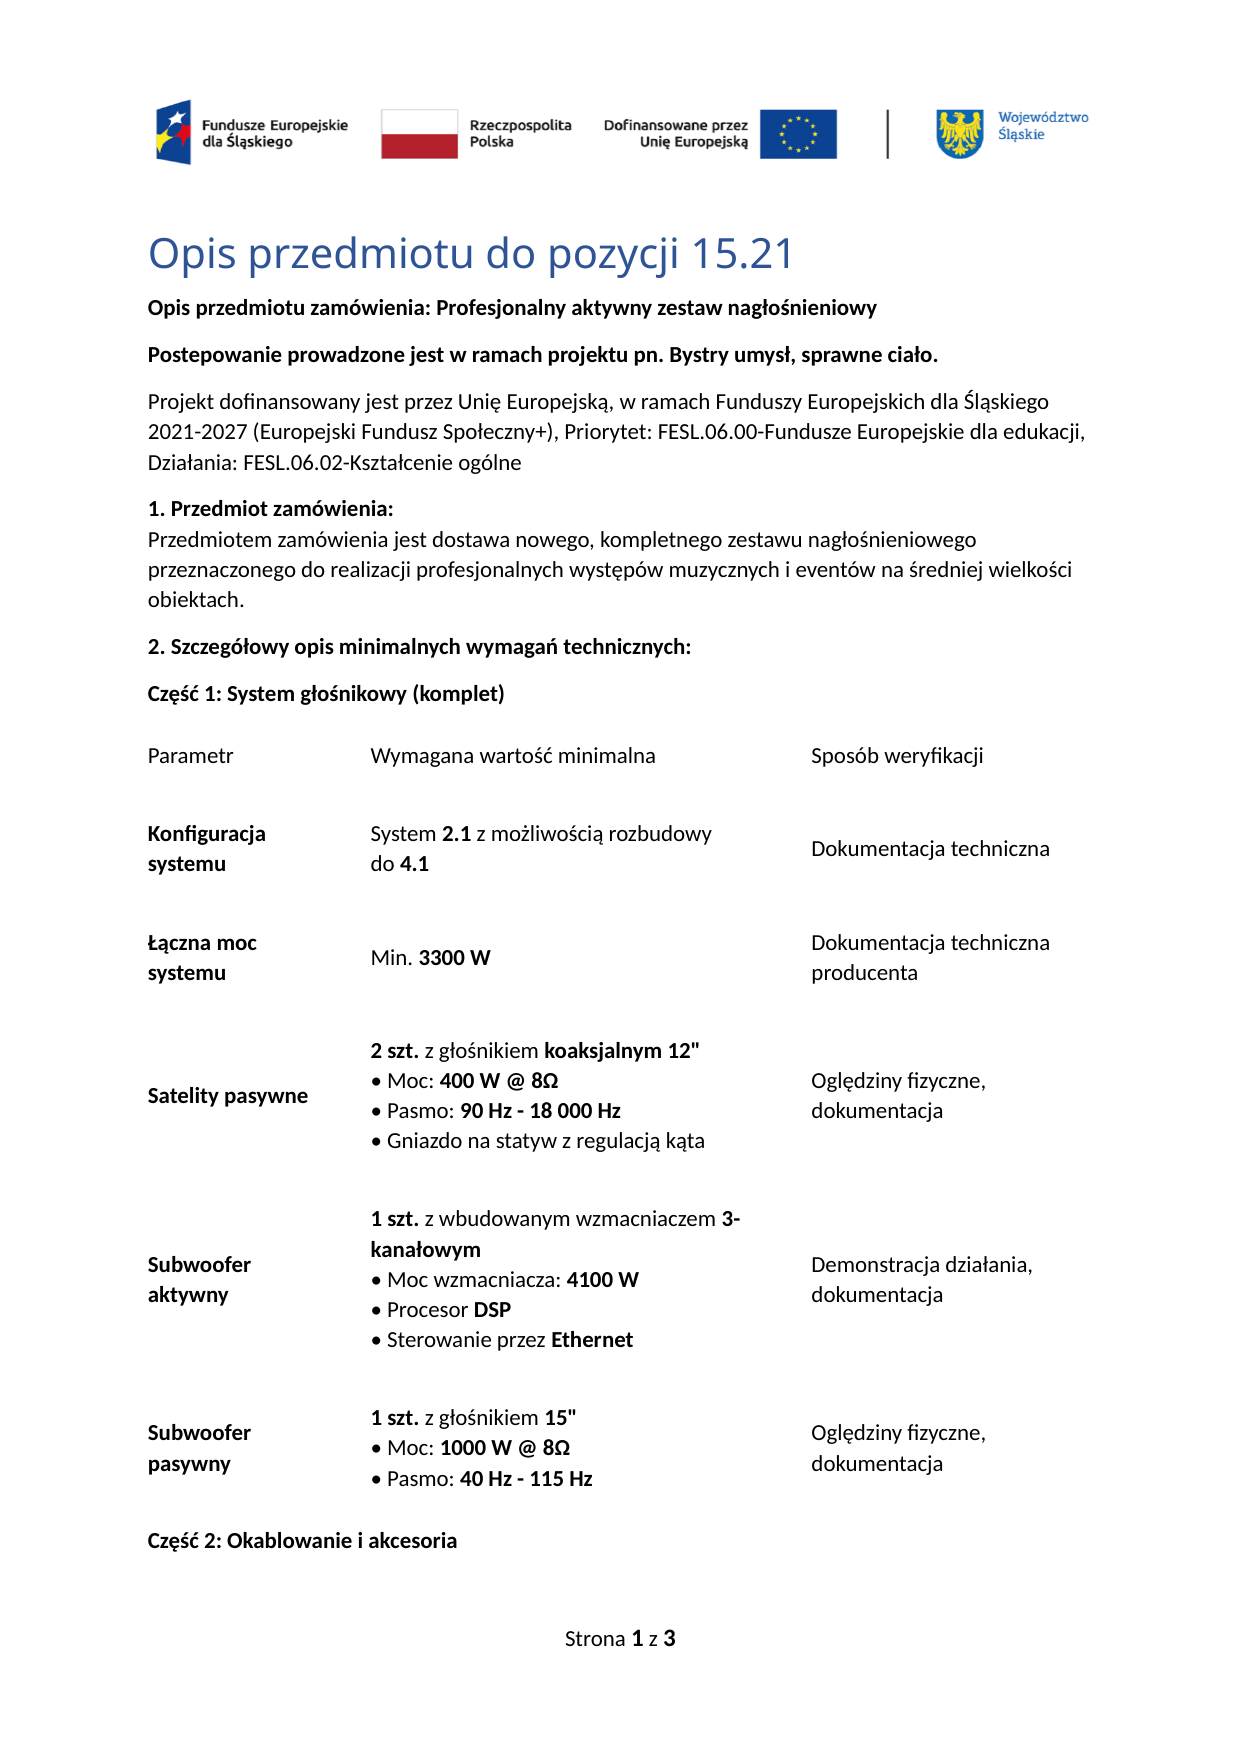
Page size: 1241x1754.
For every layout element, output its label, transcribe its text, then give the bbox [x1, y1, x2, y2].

table_cell Łączna moc systemu [148, 912, 345, 1020]
table_cell 2 szt. z głośnikiem koaksjalnym 12" • Moc: 400 W @ 8Ω • Pasmo: 90 Hz - 18 000 Hz • Gniazdo na statyw z regulacją kąta [345, 1020, 786, 1189]
text Część 2: Okablowanie i akcesoria [148, 1526, 1093, 1554]
text Część 1: System głośnikowy (komplet) [148, 679, 1093, 707]
picture [147, 73, 1093, 187]
table_cell Oględziny fizyczne, dokumentacja [786, 1020, 1093, 1189]
table_header Wymagana wartość minimalna [345, 726, 786, 804]
table_cell Dokumentacja techniczna producenta [786, 912, 1093, 1020]
table_cell Min. 3300 W [345, 912, 786, 1020]
table_cell Konfiguracja systemu [148, 804, 345, 912]
table_cell 1 szt. z wbudowanym wzmacniaczem 3-kanałowym • Moc wzmacniacza: 4100 W • Procesor DSP • Sterowanie przez Ethernet [345, 1189, 786, 1388]
table_header Parametr [148, 726, 345, 804]
text Opis przedmiotu zamówienia: Profesjonalny aktywny zestaw nagłośnieniowy [148, 293, 1093, 321]
text 1. Przedmiot zamówienia: Przedmiotem zamówienia jest dostawa nowego, kompletnego zestawu nagłośnieniowego przeznaczonego do realizacji profesjonalnych występów muzycznych i eventów na średniej wielkości obiektach. [148, 494, 1093, 613]
table_cell 1 szt. z głośnikiem 15" • Moc: 1000 W @ 8Ω • Pasmo: 40 Hz - 115 Hz [345, 1388, 786, 1526]
table_cell Subwoofer aktywny [148, 1189, 345, 1388]
text 2. Szczegółowy opis minimalnych wymagań technicznych: [148, 632, 1093, 660]
text Projekt dofinansowany jest przez Unię Europejską, w ramach Funduszy Europejskich dla Śląskiego 2021-2027 (Europejski Fundusz Społeczny+), Priorytet: FESL.06.00-Fundusze Europejskie dla edukacji, Działania: FESL.06.02-Kształcenie ogólne [148, 387, 1093, 476]
table_cell Subwoofer pasywny [148, 1388, 345, 1526]
table_cell Satelity pasywne [148, 1020, 345, 1189]
table_cell Demonstracja działania, dokumentacja [786, 1189, 1093, 1388]
table_cell Oględziny fizyczne, dokumentacja [786, 1388, 1093, 1526]
text Postepowanie prowadzone jest w ramach projektu pn. Bystry umysł, sprawne ciało. [148, 340, 1093, 368]
table_cell System 2.1 z możliwością rozbudowy do 4.1 [345, 804, 786, 912]
subtitle Opis przedmiotu do pozycji 15.21 [148, 224, 1093, 281]
table_header Sposób weryfikacji [786, 726, 1093, 804]
table_cell Dokumentacja techniczna [786, 804, 1093, 912]
